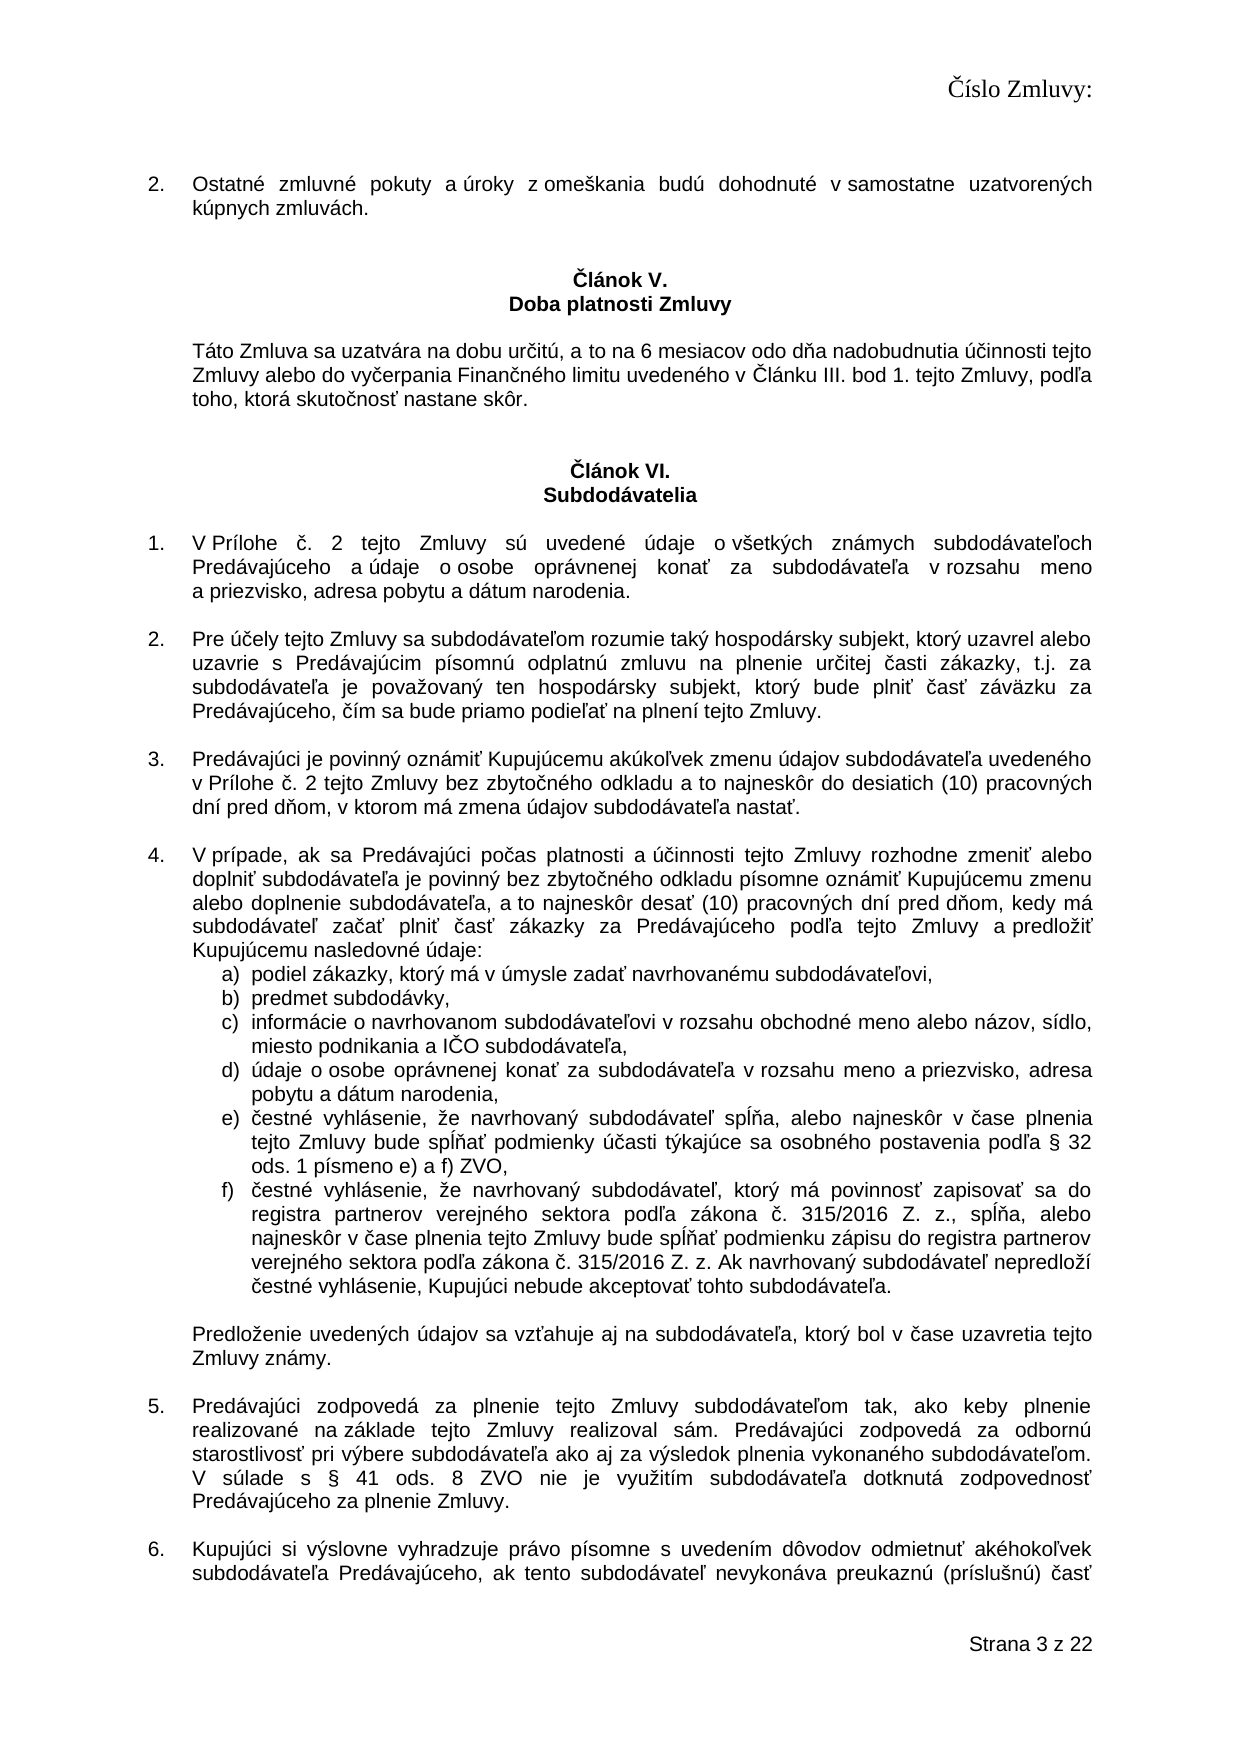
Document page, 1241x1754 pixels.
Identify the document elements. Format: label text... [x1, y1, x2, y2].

list Ostatné zmluvné pokuty a úroky z omeškania budú dohodnuté v samostatne uzatvorených kúpnych zmluvách. [148, 172, 1093, 219]
text Predloženie uvedených údajov sa vzťahuje aj na subdodávateľa, ktorý bol v čase uzavretia tejto Zmluvy známy. [192, 1322, 1093, 1369]
list Predávajúci zodpovedá za plnenie tejto Zmluvy subdodávateľom tak, ako keby plnenie realizované na základe tejto Zmluvy realizoval sám. Predávajúci zodpovedá za odbornú starostlivosť pri výbere subdodávateľa ako aj za výsledok plnenia vykonaného subdodávateľom. V súlade s § 41 ods. 8 ZVO nie je využitím subdodávateľa dotknutá zodpovednosť Predávajúceho za plnenie Zmluvy. [148, 1393, 1093, 1513]
text Článok VI. [148, 459, 1093, 483]
list údaje o osobe oprávnenej konať za subdodávateľa v rozsahu meno a priezvisko, adresa pobytu a dátum narodenia, [221, 1058, 1093, 1106]
list Pre účely tejto Zmluvy sa subdodávateľom rozumie taký hospodársky subjekt, ktorý uzavrel alebo uzavrie s Predávajúcim písomnú odplatnú zmluvu na plnenie určitej časti zákazky, t.j. za subdodávateľa je považovaný ten hospodársky subjekt, ktorý bude plniť časť záväzku za Predávajúceho, čím sa bude priamo podieľať na plnení tejto Zmluvy. [148, 627, 1093, 723]
list V Prílohe č. 2 tejto Zmluvy sú uvedené údaje o všetkých známych subdodávateľoch Predávajúceho a údaje o osobe oprávnenej konať za subdodávateľa v rozsahu meno a priezvisko, adresa pobytu a dátum narodenia. [148, 531, 1093, 603]
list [148, 1537, 1093, 1585]
list čestné vyhlásenie, že navrhovaný subdodávateľ, ktorý má povinnosť zapisovať sa do registra partnerov verejného sektora podľa zákona č. 315/2016 Z. z., spĺňa, alebo najneskôr v čase plnenia tejto Zmluvy bude spĺňať podmienku zápisu do registra partnerov verejného sektora podľa zákona č. 315/2016 Z. z. Ak navrhovaný subdodávateľ nepredloží čestné vyhlásenie, Kupujúci nebude akceptovať tohto subdodávateľa. [221, 1178, 1093, 1298]
list podiel zákazky, ktorý má v úmysle zadať navrhovanému subdodávateľovi, [221, 962, 1093, 986]
text Článok V. [148, 267, 1093, 291]
text Táto Zmluva sa uzatvára na dobu určitú, a to na 6 mesiacov odo dňa nadobudnutia účinnosti tejto Zmluvy alebo do vyčerpania Finančného limitu uvedeného v Článku III. bod 1. tejto Zmluvy, podľa toho, ktorá skutočnosť nastane skôr. [192, 339, 1093, 411]
list Predávajúci je povinný oznámiť Kupujúcemu akúkoľvek zmenu údajov subdodávateľa uvedeného v Prílohe č. 2 tejto Zmluvy bez zbytočného odkladu a to najneskôr do desiatich (10) pracovných dní pred dňom, v ktorom má zmena údajov subdodávateľa nastať. [148, 747, 1093, 818]
list predmet subdodávky, [221, 986, 1093, 1010]
list čestné vyhlásenie, že navrhovaný subdodávateľ spĺňa, alebo najneskôr v čase plnenia tejto Zmluvy bude spĺňať podmienky účasti týkajúce sa osobného postavenia podľa § 32 ods. 1 písmeno e) a f) ZVO, [221, 1106, 1093, 1178]
text Doba platnosti Zmluvy [148, 291, 1093, 315]
text Subdodávatelia [148, 483, 1093, 507]
list V prípade, ak sa Predávajúci počas platnosti a účinnosti tejto Zmluvy rozhodne zmeniť alebo doplniť subdodávateľa je povinný bez zbytočného odkladu písomne oznámiť Kupujúcemu zmenu alebo doplnenie subdodávateľa, a to najneskôr desať (10) pracovných dní pred dňom, kedy má subdodávateľ začať plniť časť zákazky za Predávajúceho podľa tejto Zmluvy a predložiť Kupujúcemu nasledovné údaje: [148, 842, 1093, 962]
list informácie o navrhovanom subdodávateľovi v rozsahu obchodné meno alebo názov, sídlo, miesto podnikania a IČO subdodávateľa, [221, 1010, 1093, 1058]
